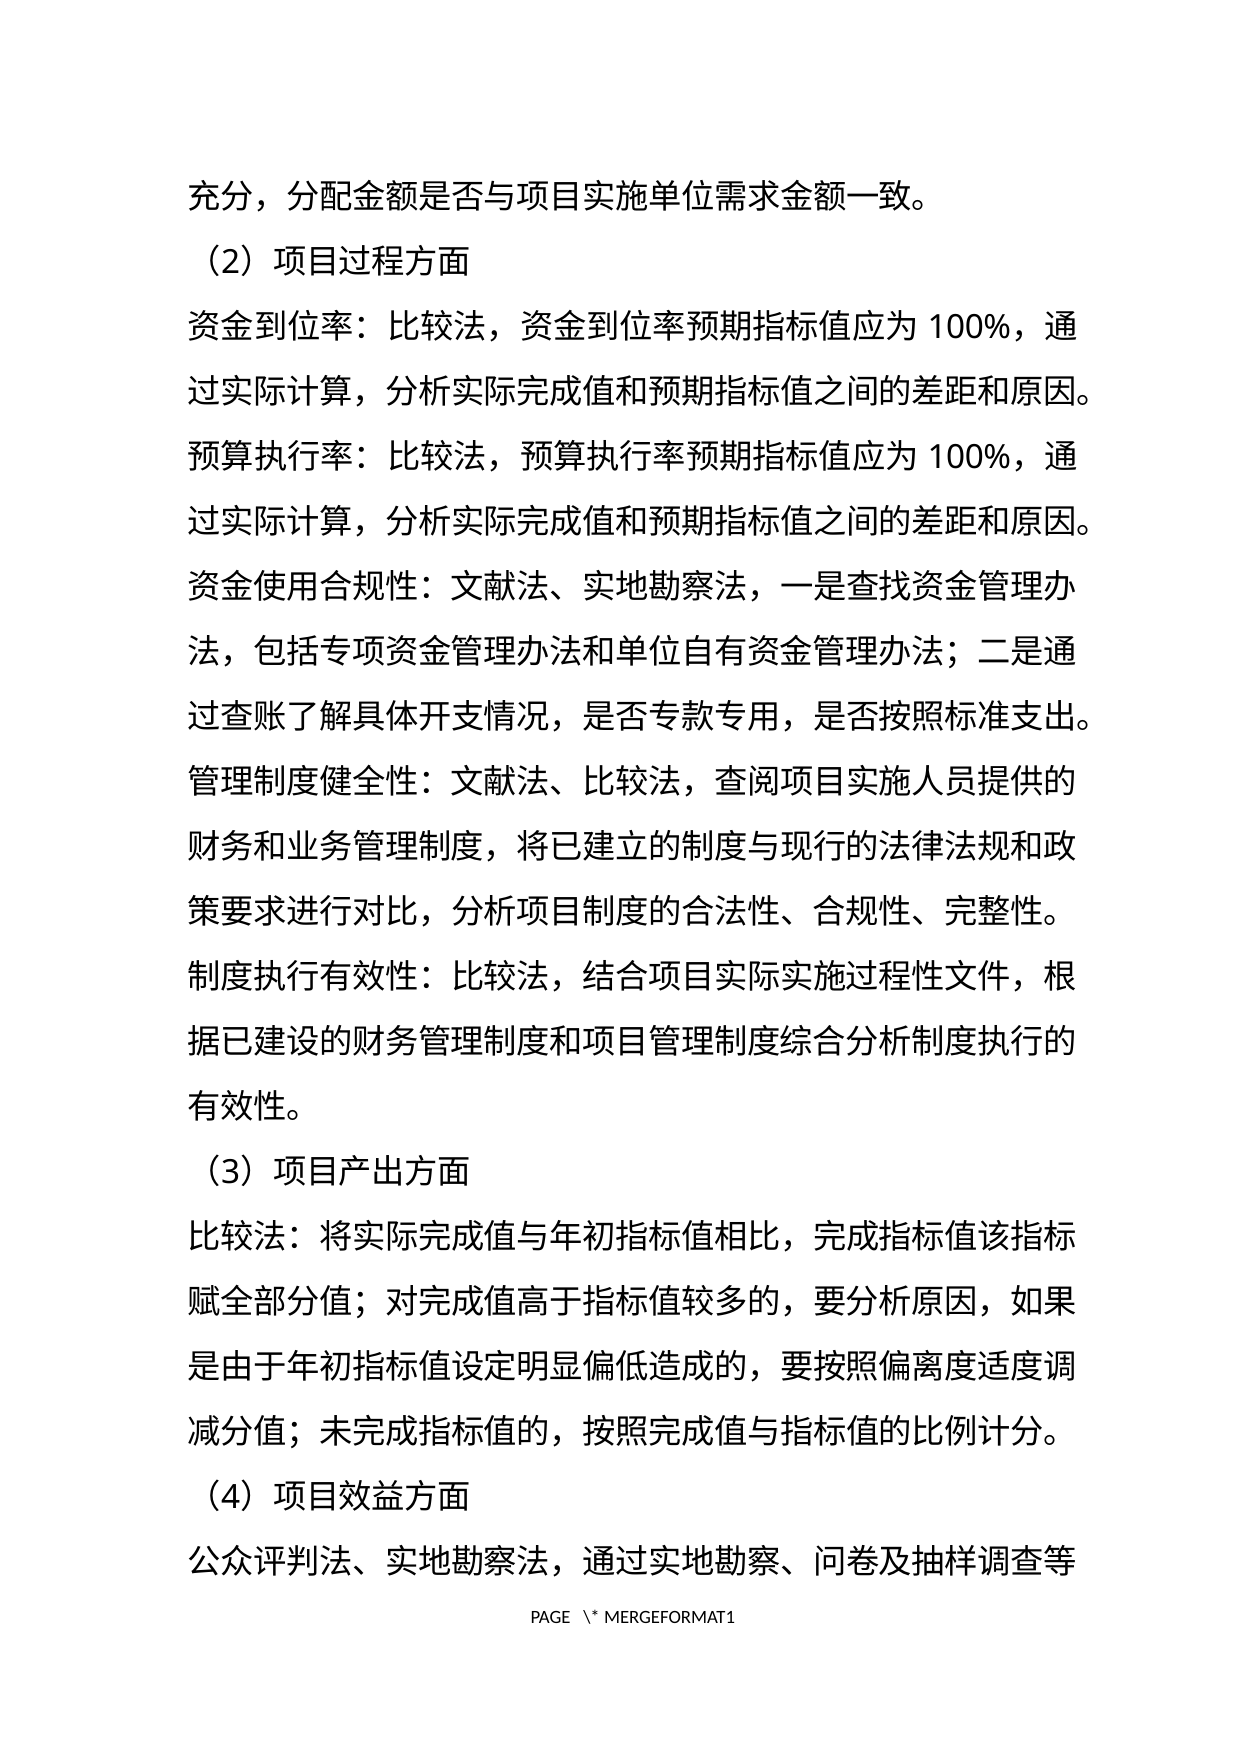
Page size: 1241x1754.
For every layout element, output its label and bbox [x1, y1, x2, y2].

text [187, 162, 1078, 1592]
